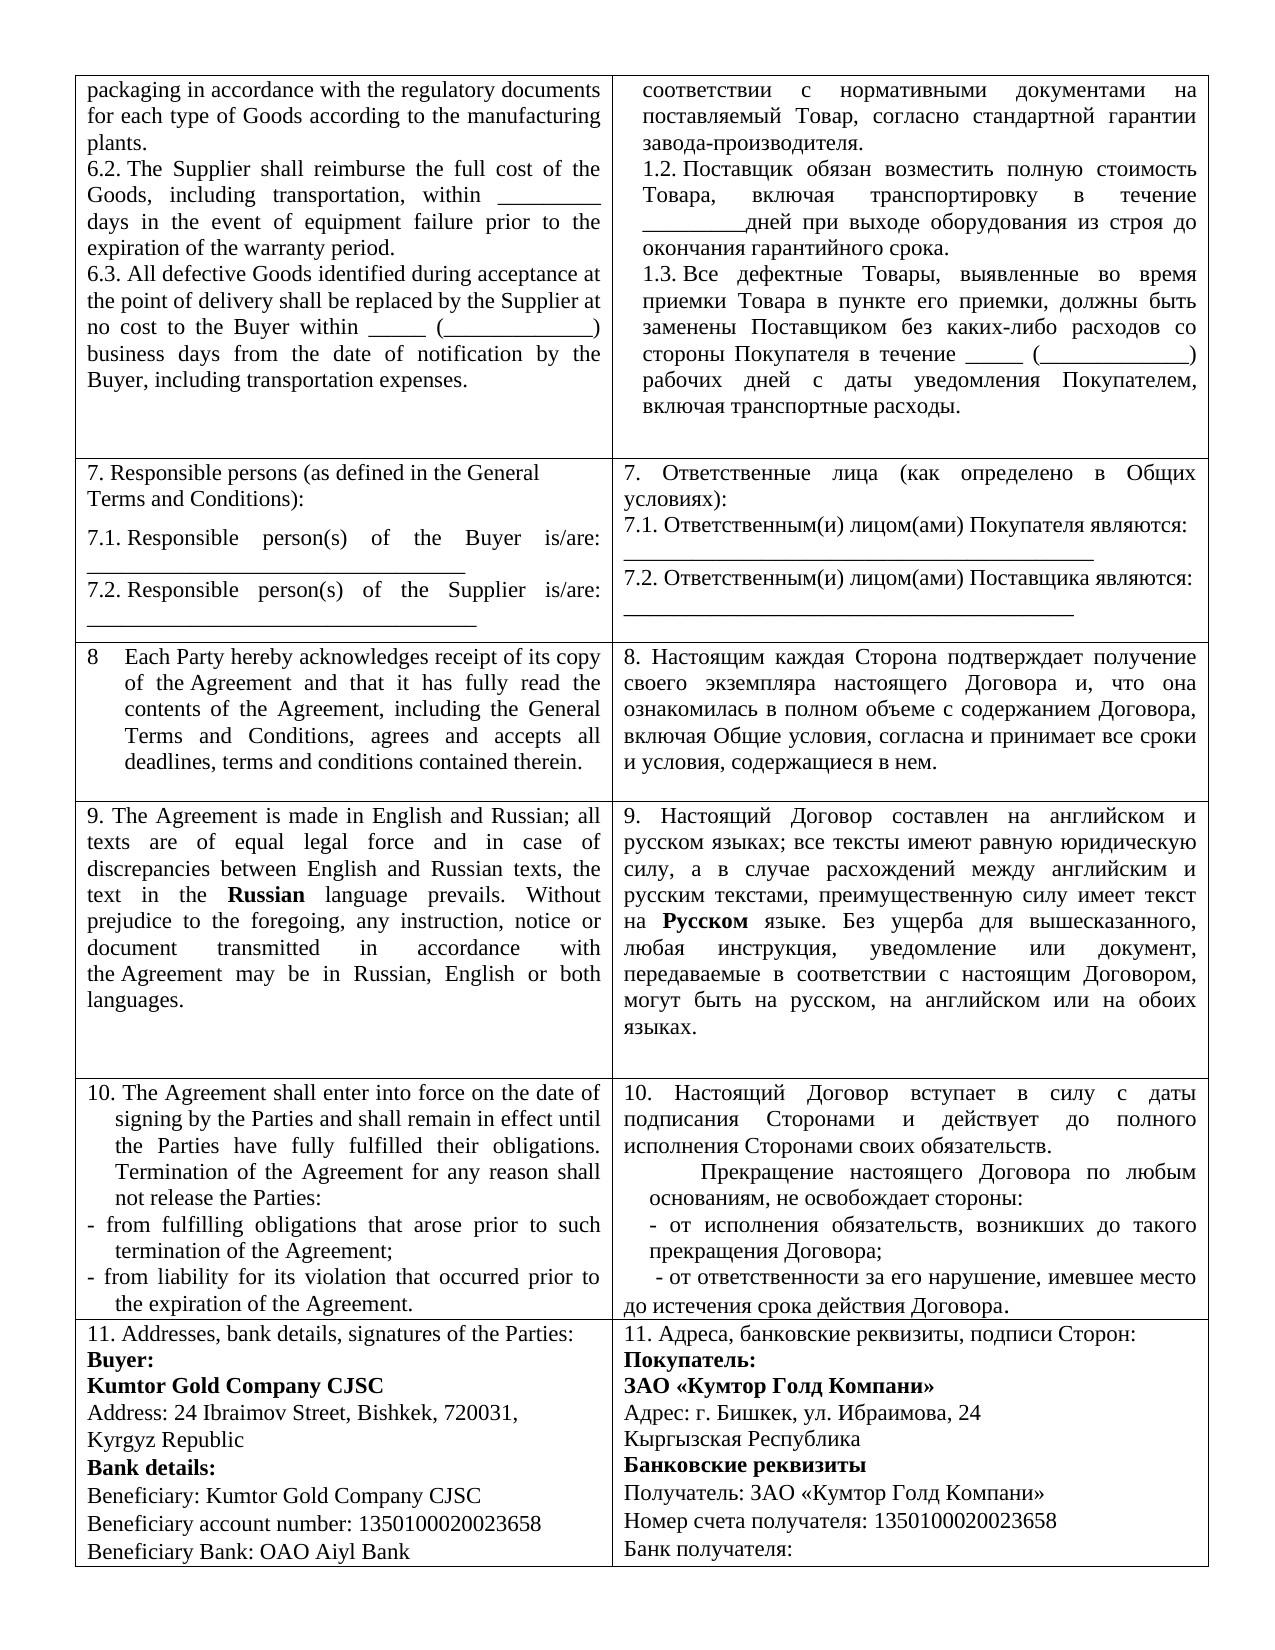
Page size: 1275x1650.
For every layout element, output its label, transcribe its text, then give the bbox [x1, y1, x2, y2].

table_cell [76, 76, 612, 457]
table_cell 8. Настоящим каждая Сторона подтверждает получение своего экземпляра настоящего Договора и, что она ознакомилась в полном объеме с содержанием Договора, включая Общие условия, согласна и принимает все сроки и условия, содержащиеся в нем. [613, 643, 1208, 801]
table_cell 10. Настоящий Договор вступает в силу с даты подписания Сторонами и действует до полного исполнения Сторонами своих обязательств. Прекращение настоящего Договора по любым основаниям, не освобождает стороны: - от исполнения обязательств, возникших до такого прекращения Договора; - от ответственности за его нарушение, имевшее место до истечения срока действия Договора. [613, 1079, 1208, 1318]
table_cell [76, 1320, 612, 1566]
table_cell 10. The Agreement shall enter into force on the date of signing by the Parties and shall remain in effect until the Parties have fully fulfilled their obligations. Termination of the Agreement for any reason shall not release the Parties: - from fulfilling obligations that arose prior to such termination of the Agreement; - from liability for its violation that occurred prior to the expiration of the Agreement. [76, 1079, 612, 1318]
table_cell 7. Ответственные лица (как определено в Общих условиях): 7.1. Ответственным(и) лицом(ами) Покупателя являются: _________________________________________ 7.2. Ответственным(и) лицом(ами) Поставщика являются: ____________________________________ [613, 459, 1208, 642]
table_cell 9. The Agreement is made in English and Russian; all texts are of equal legal force and in case of discrepancies between English and Russian texts, the text in the Russian language prevails. Without prejudice to the foregoing, any instruction, notice or document transmitted in accordance with the Agreement may be in Russian, English or both languages. [76, 802, 612, 1078]
table_cell Each Party hereby acknowledges receipt of its copy of the Agreement and that it has fully read the contents of the Agreement, including the General Terms and Conditions, agrees and accepts all deadlines, terms and conditions contained therein. [76, 643, 612, 801]
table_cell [613, 1320, 1208, 1566]
table_cell 9. Настоящий Договор составлен на английском и русском языках; все тексты имеют равную юридическую силу, а в случае расхождений между английским и русским текстами, преимущественную силу имеет текст на Русском языке. Без ущерба для вышесказанного, любая инструкция, уведомление или документ, передаваемые в соответствии с настоящим Договором, могут быть на русском, на английском или на обоих языках. [613, 802, 1208, 1078]
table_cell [613, 76, 1208, 457]
table_cell Responsible persons (as defined in the General Terms and Conditions): Responsible person(s) of the Buyer is/are: _________________________________ Responsible person(s) of the Supplier is/are: __________________________________ [76, 459, 612, 642]
